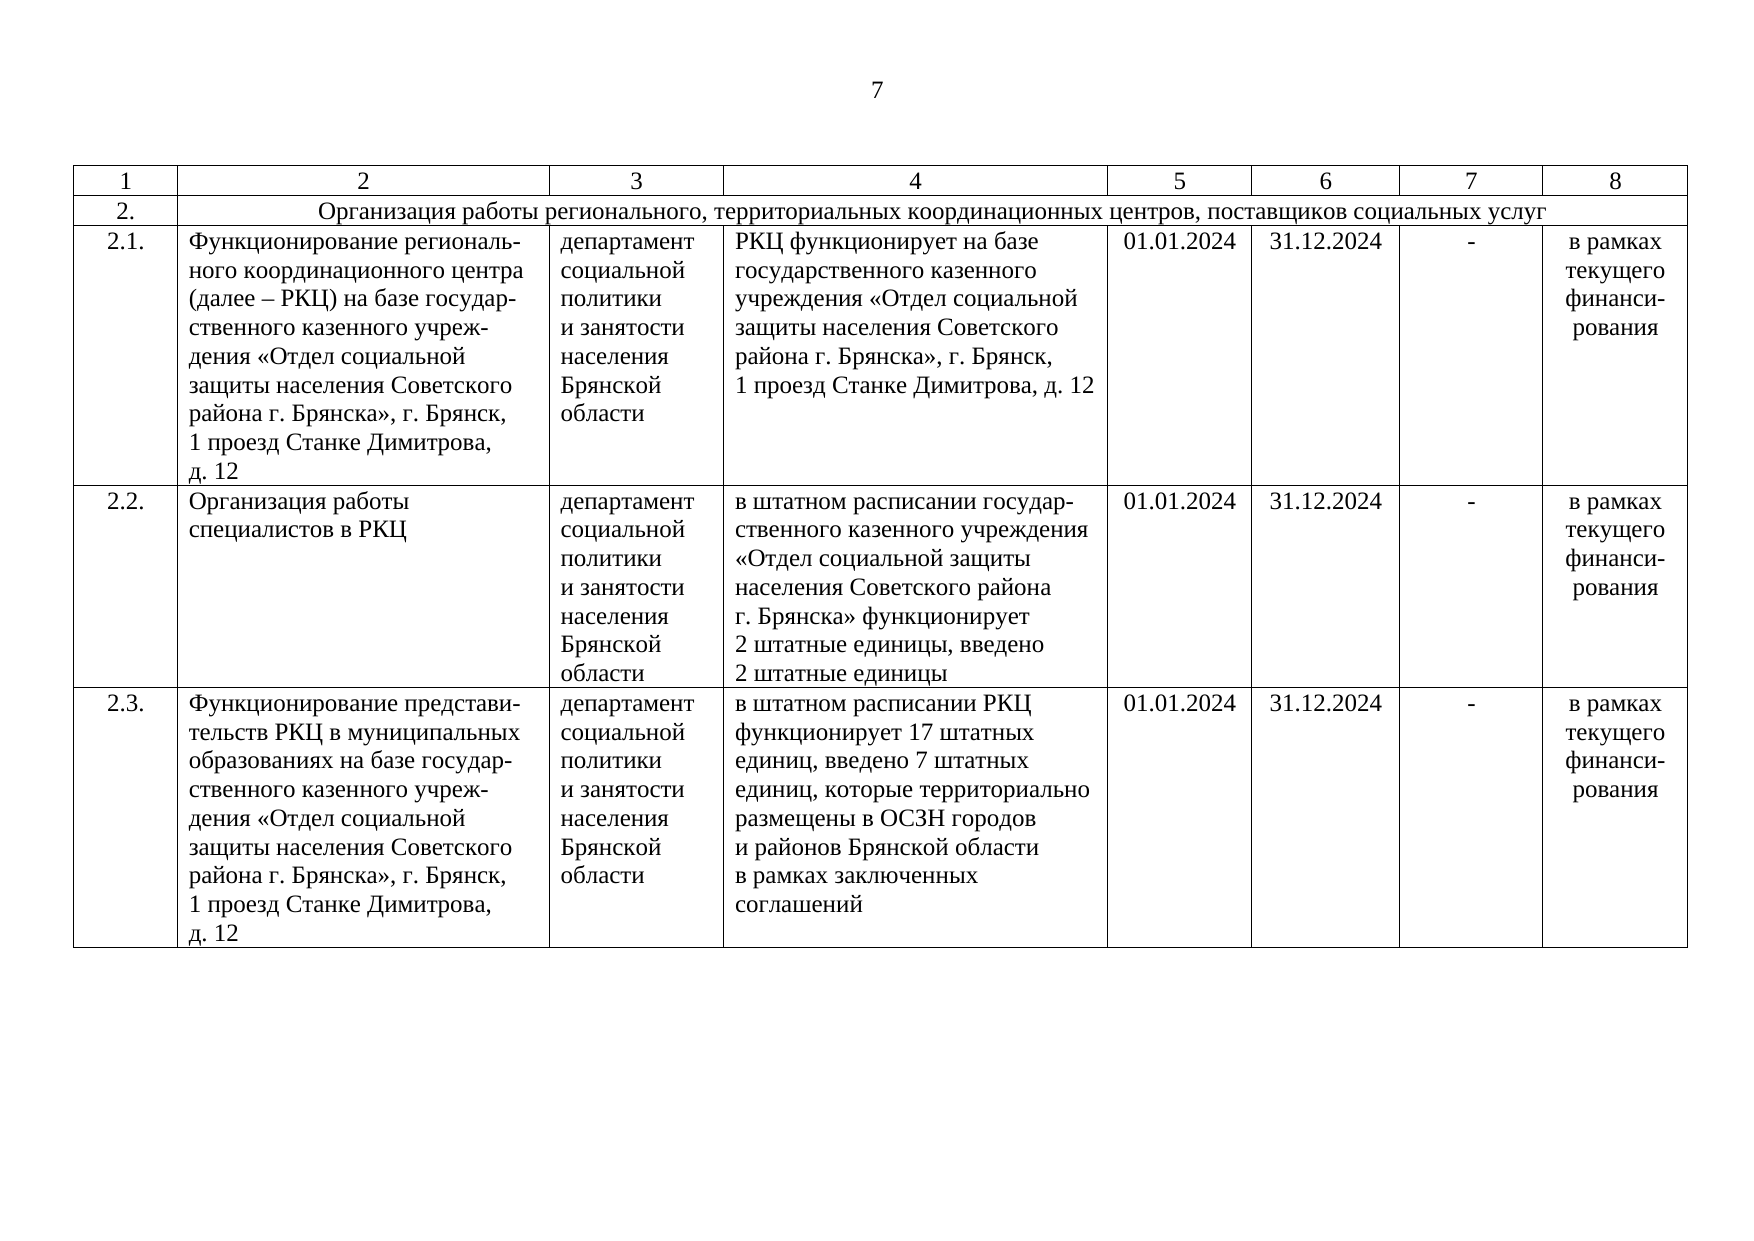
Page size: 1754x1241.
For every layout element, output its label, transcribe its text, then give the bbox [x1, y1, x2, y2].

table_cell РКЦ функционирует на базе государственного казенного учреждения «Отдел социальной защиты населения Советского района г. Брянска», г. Брянск, 1 проезд Станке Димитрова, д. 12 [724, 226, 1107, 485]
table_cell департамент социальной политики и занятости населения Брянской области [550, 486, 723, 687]
table_cell в рамках текущего финанси-рования [1543, 226, 1687, 485]
table_cell 01.01.2024 [1108, 486, 1251, 687]
table_header 8 [1543, 166, 1687, 195]
table_cell Функционирование региональ-ного координационного центра (далее – РКЦ) на базе государ-ственного казенного учреж-дения «Отдел социальной защиты населения Советского района г. Брянска», г. Брянск, 1 проезд Станке Димитрова, д. 12 [178, 226, 549, 485]
table_cell 31.12.2024 [1252, 688, 1399, 947]
table_header 6 [1252, 166, 1399, 195]
table_header 2 [178, 166, 357, 195]
table_header 2 [369, 166, 549, 195]
table_cell Организация работы регионального, территориальных координационных центров, поставщиков социальных услуг [178, 196, 1687, 225]
table_cell Функционирование представи-тельств РКЦ в муниципальных образованиях на базе государ-ственного казенного учреж-дения «Отдел социальной защиты населения Советского района г. Брянска», г. Брянск, 1 проезд Станке Димитрова, д. 12 [178, 688, 549, 947]
table_cell - [1400, 486, 1542, 687]
table_cell - [1400, 688, 1542, 947]
table_header 3 [550, 166, 723, 195]
table_cell в рамках текущего финанси-рования [1543, 486, 1687, 687]
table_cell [550, 688, 723, 947]
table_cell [550, 226, 723, 485]
table_cell в рамках текущего финанси-рования [1543, 688, 1687, 947]
table_header 4 [724, 166, 1107, 195]
table_cell 01.01.2024 [1108, 226, 1251, 485]
table_cell 31.12.2024 [1252, 226, 1399, 485]
table_cell 01.01.2024 [1108, 688, 1251, 947]
table_cell 2.2. [74, 486, 177, 687]
table_header 1 [74, 166, 177, 195]
table_cell 2. [74, 196, 177, 225]
table_cell в штатном расписании РКЦ функционирует 17 штатных единиц, введено 7 штатных единиц, которые территориально размещены в ОСЗН городов и районов Брянской области в рамках заключенных соглашений [724, 688, 1107, 947]
table_cell 2.1. [74, 226, 177, 485]
table_cell в штатном расписании государ-ственного казенного учреждения «Отдел социальной защиты населения Советского района г. Брянска» функционирует 2 штатные единицы, введено 2 штатные единицы [724, 486, 1107, 687]
table_header 7 [1400, 166, 1542, 195]
table_cell 2.3. [74, 688, 177, 947]
table_cell Организация работы специалистов в РКЦ [178, 486, 549, 687]
table_header 5 [1108, 166, 1251, 195]
table_cell 31.12.2024 [1252, 486, 1399, 687]
table_cell - [1400, 226, 1542, 485]
